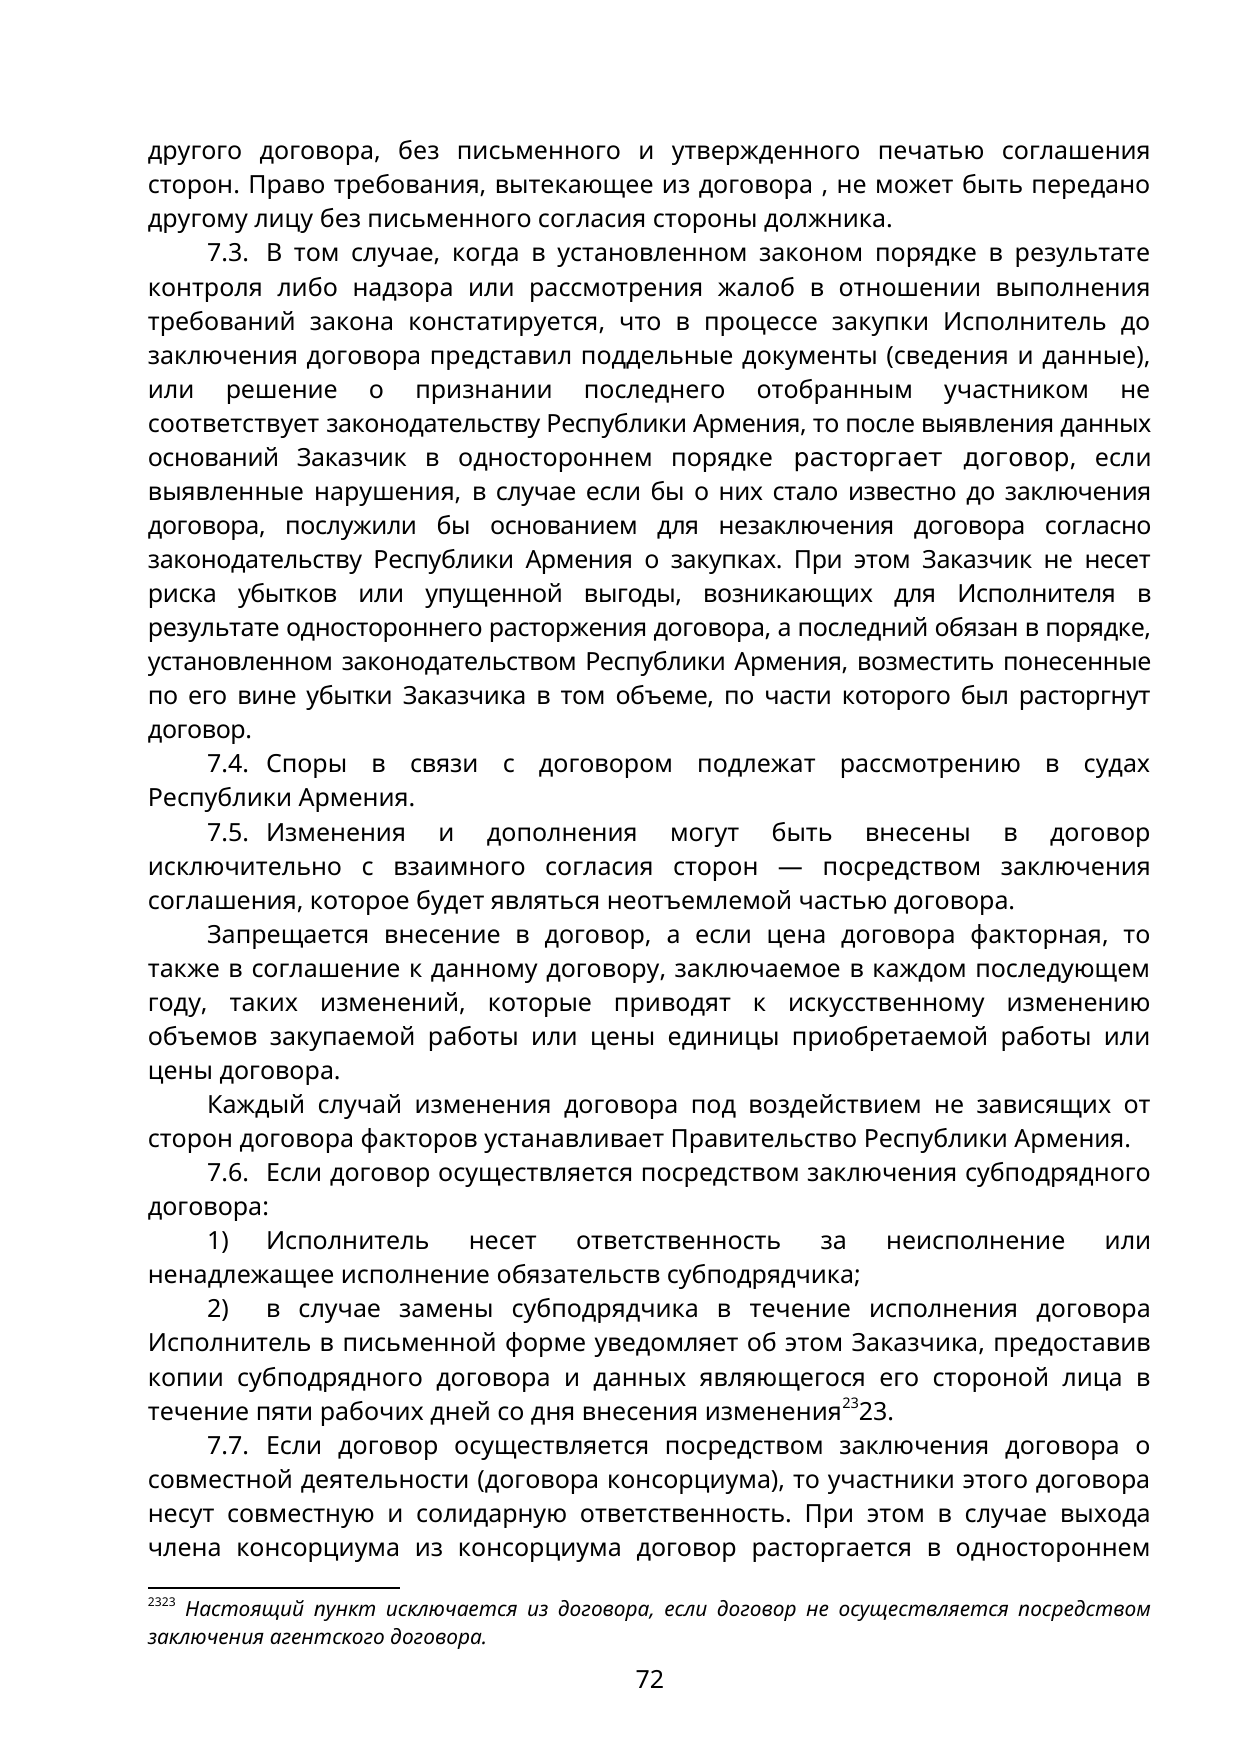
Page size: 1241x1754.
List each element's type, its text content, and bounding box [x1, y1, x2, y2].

text Каждый случай изменения договора под воздействием не зависящих от сторон договора факторов устанавливает Правительство Республики Армения. [148, 1087, 1152, 1155]
text 1) Исполнитель несет ответственность за неисполнение или ненадлежащее исполнение обязательств субподрядчика; [148, 1223, 1152, 1291]
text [148, 1427, 1152, 1563]
text 7.5. Изменения и дополнения могут быть внесены в договор исключительно с взаимного согласия сторон — посредством заключения соглашения, которое будет являться неотъемлемой частью договора. [148, 814, 1152, 916]
text Запрещается внесение в договор, а если цена договора факторная, то также в соглашение к данному договору, заключаемое в каждом последующем году, таких изменений, которые приводят к искусственному изменению объемов закупаемой работы или цены единицы приобретаемой работы или цены договора. [148, 916, 1152, 1087]
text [148, 133, 1152, 235]
text 7.6. Если договор осуществляется посредством заключения субподрядного договора: [148, 1155, 1152, 1223]
text 7.3. В том случае, когда в установленном законом порядке в результате контроля либо надзора или рассмотрения жалоб в отношении выполнения требований закона констатируется, что в процессе закупки Исполнитель до заключения договора представил поддельные документы (сведения и данные), или решение о признании последнего отобранным участником не соответствует законодательству Республики Армения, то после выявления данных оснований Заказчик в одностороннем порядке расторгает договор, если выявленные нарушения, в случае если бы о них стало известно до заключения договора, послужили бы основанием для незаключения договора согласно законодательству Республики Армения о закупках. При этом Заказчик не несет риска убытков или упущенной выгоды, возникающих для Исполнителя в результате одностороннего расторжения договора, а последний обязан в порядке, установленном законодательством Республики Армения, возместить понесенные по его вине убытки Заказчика в том объеме, по части которого был расторгнут договор. [148, 235, 1152, 746]
text 7.4. Споры в связи с договором подлежат рассмотрению в судах Республики Армения. [148, 746, 1152, 814]
text 2) в случае замены субподрядчика в течение исполнения договора Исполнитель в письменной форме уведомляет об этом Заказчика, предоставив копии субподрядного договора и данных являющегося его стороной лица в течение пяти рабочих дней со дня внесения изменения23. [148, 1291, 1152, 1427]
